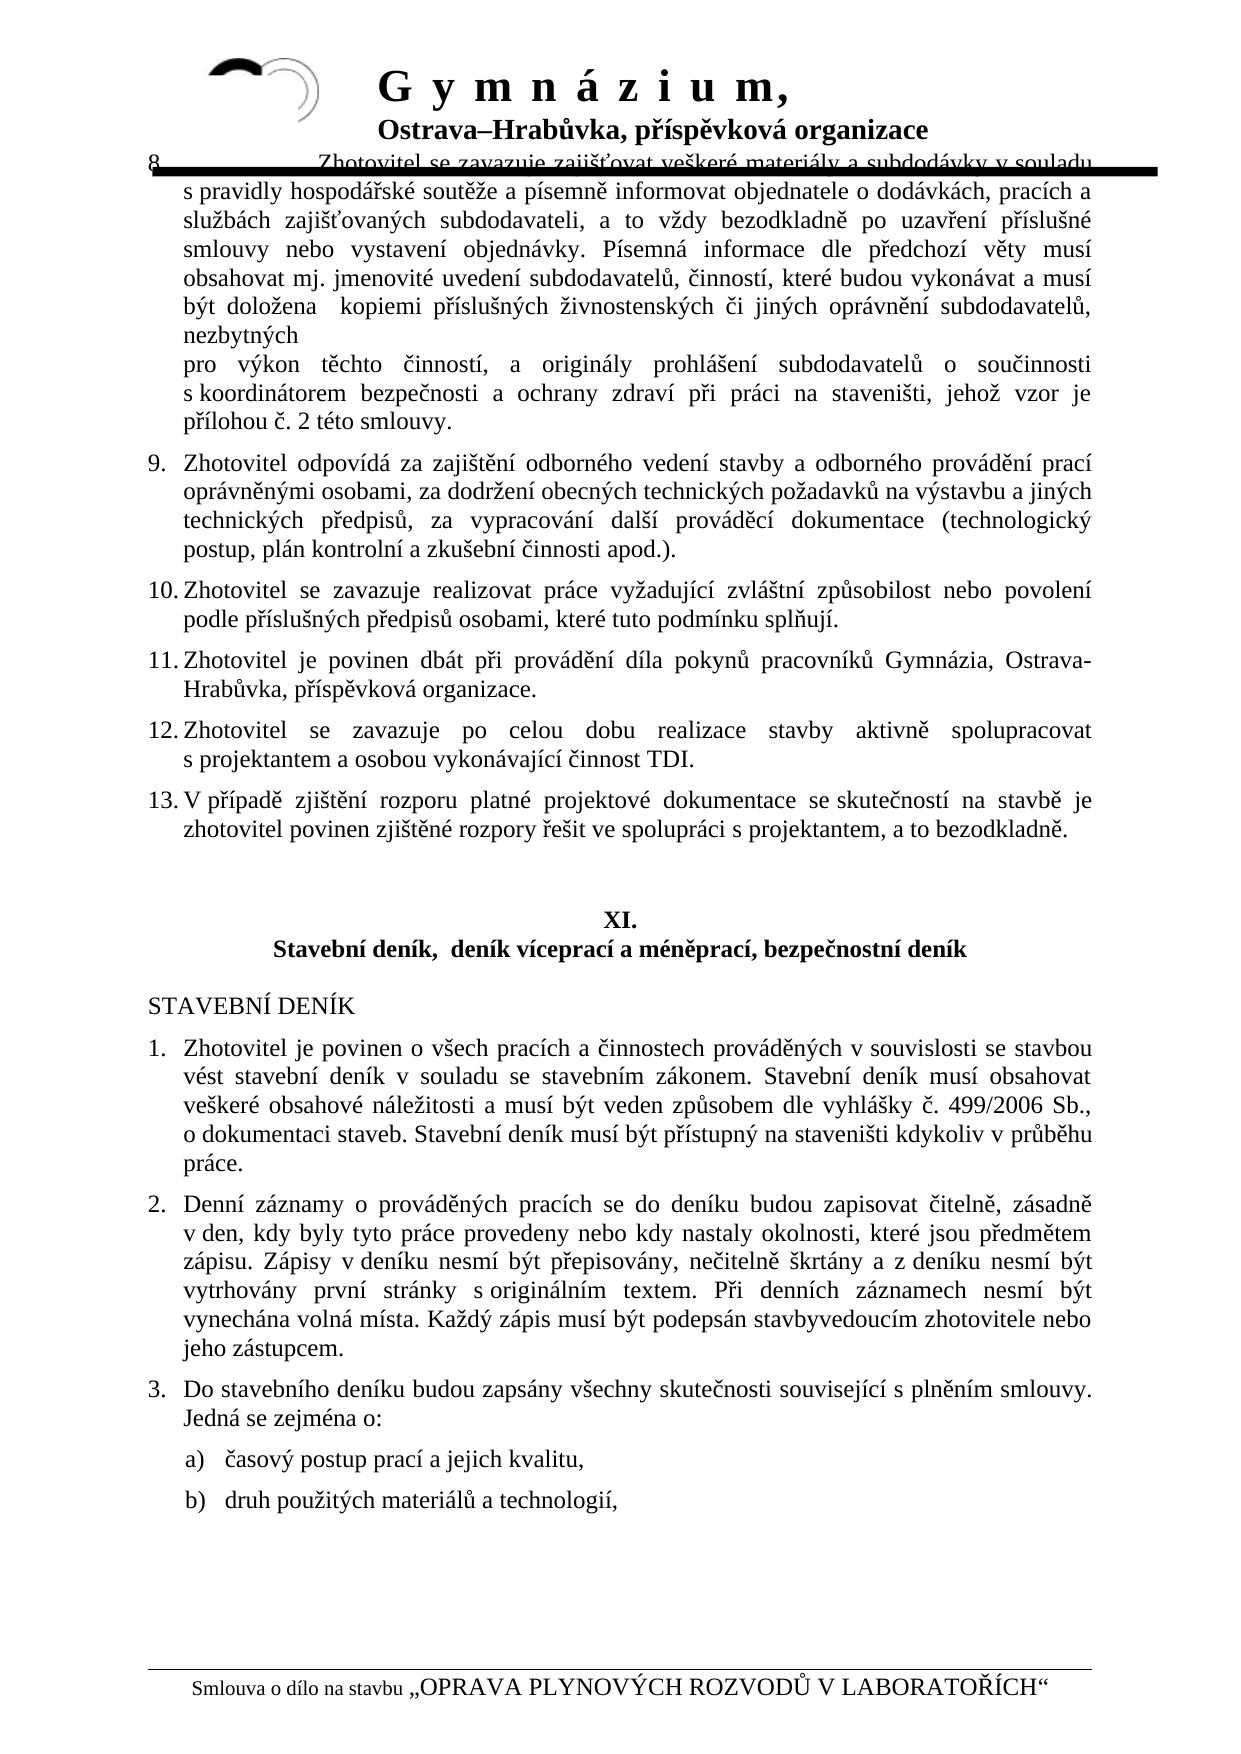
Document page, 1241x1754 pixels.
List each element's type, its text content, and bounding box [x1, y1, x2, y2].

list Zhotovitel odpovídá za zajištění odborného vedení stavby a odborného provádění prací oprávněnými osobami, za dodržení obecných technických požadavků na výstavbu a jiných technických předpisů, za vypracování další prováděcí dokumentace (technologický postup, plán kontrolní a zkušební činnosti apod.). [148, 448, 1092, 563]
list Zhotovitel je povinen o všech pracích a činnostech prováděných v souvislosti se stavbou vést stavební deník v souladu se stavebním zákonem. Stavební deník musí obsahovat veškeré obsahové náležitosti a musí být veden způsobem dle vyhlášky č. 499/2006 Sb., o dokumentaci staveb. Stavební deník musí být přístupný na staveništi kdykoliv v průběhu práce. [148, 1033, 1092, 1176]
list Do stavebního deníku budou zapsány všechny skutečnosti související s plněním smlouvy. Jedná se zejména o: [148, 1374, 1092, 1431]
list druh použitých materiálů a technologií, [185, 1485, 1092, 1514]
list časový postup prací a jejich kvalitu, [185, 1444, 1092, 1473]
list Denní záznamy o prováděných pracích se do deníku budou zapisovat čitelně, zásadně v den, kdy byly tyto práce provedeny nebo kdy nastaly okolnosti, které jsou předmětem zápisu. Zápisy v deníku nesmí být přepisovány, nečitelně škrtány a z deníku nesmí být vytrhovány první stránky s originálním textem. Při denních záznamech nesmí být vynechána volná místa. Každý zápis musí být podepsán stavbyvedoucím zhotovitele nebo jeho zástupcem. [148, 1189, 1092, 1361]
list Zhotovitel se zavazuje po celou dobu realizace stavby aktivně spolupracovat s projektantem a osobou vykonávající činnost TDI. [148, 715, 1092, 773]
text Stavební deník, deník víceprací a méněprací, bezpečnostní deník [148, 934, 1092, 963]
text stavební deník [148, 991, 1092, 1020]
text XI. [148, 905, 1092, 934]
list Zhotovitel je povinen dbát při provádění díla pokynů pracovníků Gymnázia, Ostrava-Hrabůvka, příspěvková organizace. [148, 645, 1092, 703]
list Zhotovitel se zavazuje realizovat práce vyžadující zvláštní způsobilost nebo povolení podle příslušných předpisů osobami, které tuto podmínku splňují. [148, 575, 1092, 633]
list Zhotovitel se zavazuje zajišťovat veškeré materiály a subdodávky v souladu s pravidly hospodářské soutěže a písemně informovat objednatele o dodávkách, pracích a službách zajišťovaných subdodavateli, a to vždy bezodkladně po uzavření příslušné smlouvy nebo vystavení objednávky. Písemná informace dle předchozí věty musí obsahovat mj. jmenovité uvedení subdodavatelů, činností, které budou vykonávat a musí být doložena kopiemi příslušných živnostenských či jiných oprávnění subdodavatelů, nezbytných pro výkon těchto činností, a originály prohlášení subdodavatelů o součinnosti s koordinátorem bezpečnosti a ochrany zdraví při práci na staveništi, jehož vzor je přílohou č. 2 této smlouvy. [148, 148, 1092, 435]
picture [204, 58, 322, 145]
list V případě zjištění rozporu platné projektové dokumentace se skutečností na stavbě je zhotovitel povinen zjištěné rozpory řešit ve spolupráci s projektantem, a to bezodkladně. [148, 785, 1092, 843]
